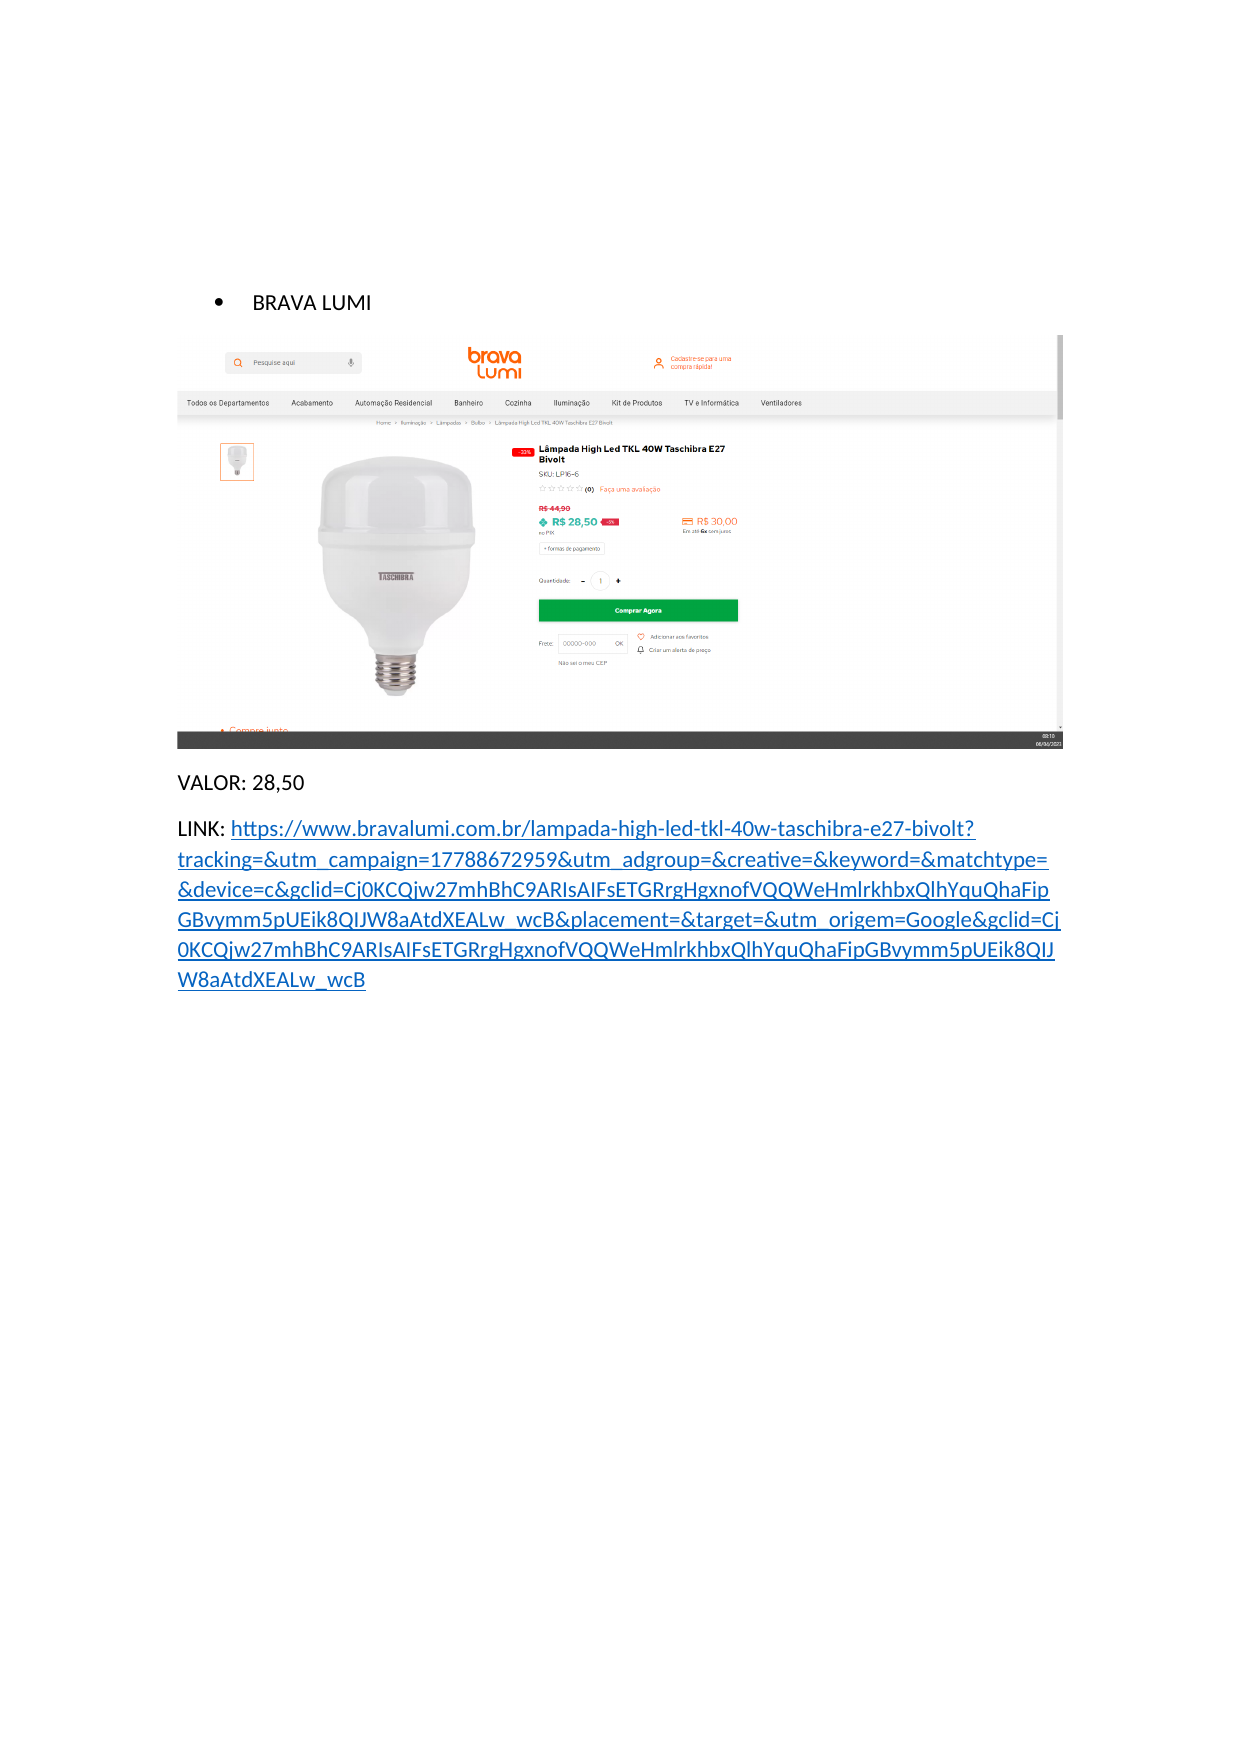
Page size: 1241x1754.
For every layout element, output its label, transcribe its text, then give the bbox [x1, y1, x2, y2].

list BRAVA LUMI [215, 288, 1063, 316]
text VALOR: 28,50 [177, 768, 1063, 796]
picture [177, 335, 1063, 749]
text LINK: https://www.bravalumi.com.br/lampada-high-led-tkl-40w-taschibra-e27-bivolt?tracking=&utm_campaign=17788672959&utm_adgroup=&creative=&keyword=&matchtype=&device=c&gclid=Cj0KCQjw27mhBhC9ARIsAIFsETGRrgHgxnofVQQWeHmlrkhbxQlhYquQhaFipGBvymm5pUEik8QIJW8aAtdXEALw_wcB&placement=&target=&utm_origem=Google&gclid=Cj0KCQjw27mhBhC9ARIsAIFsETGRrgHgxnofVQQWeHmlrkhbxQlhYquQhaFipGBvymm5pUEik8QIJW8aAtdXEALw_wcB [177, 814, 1063, 994]
